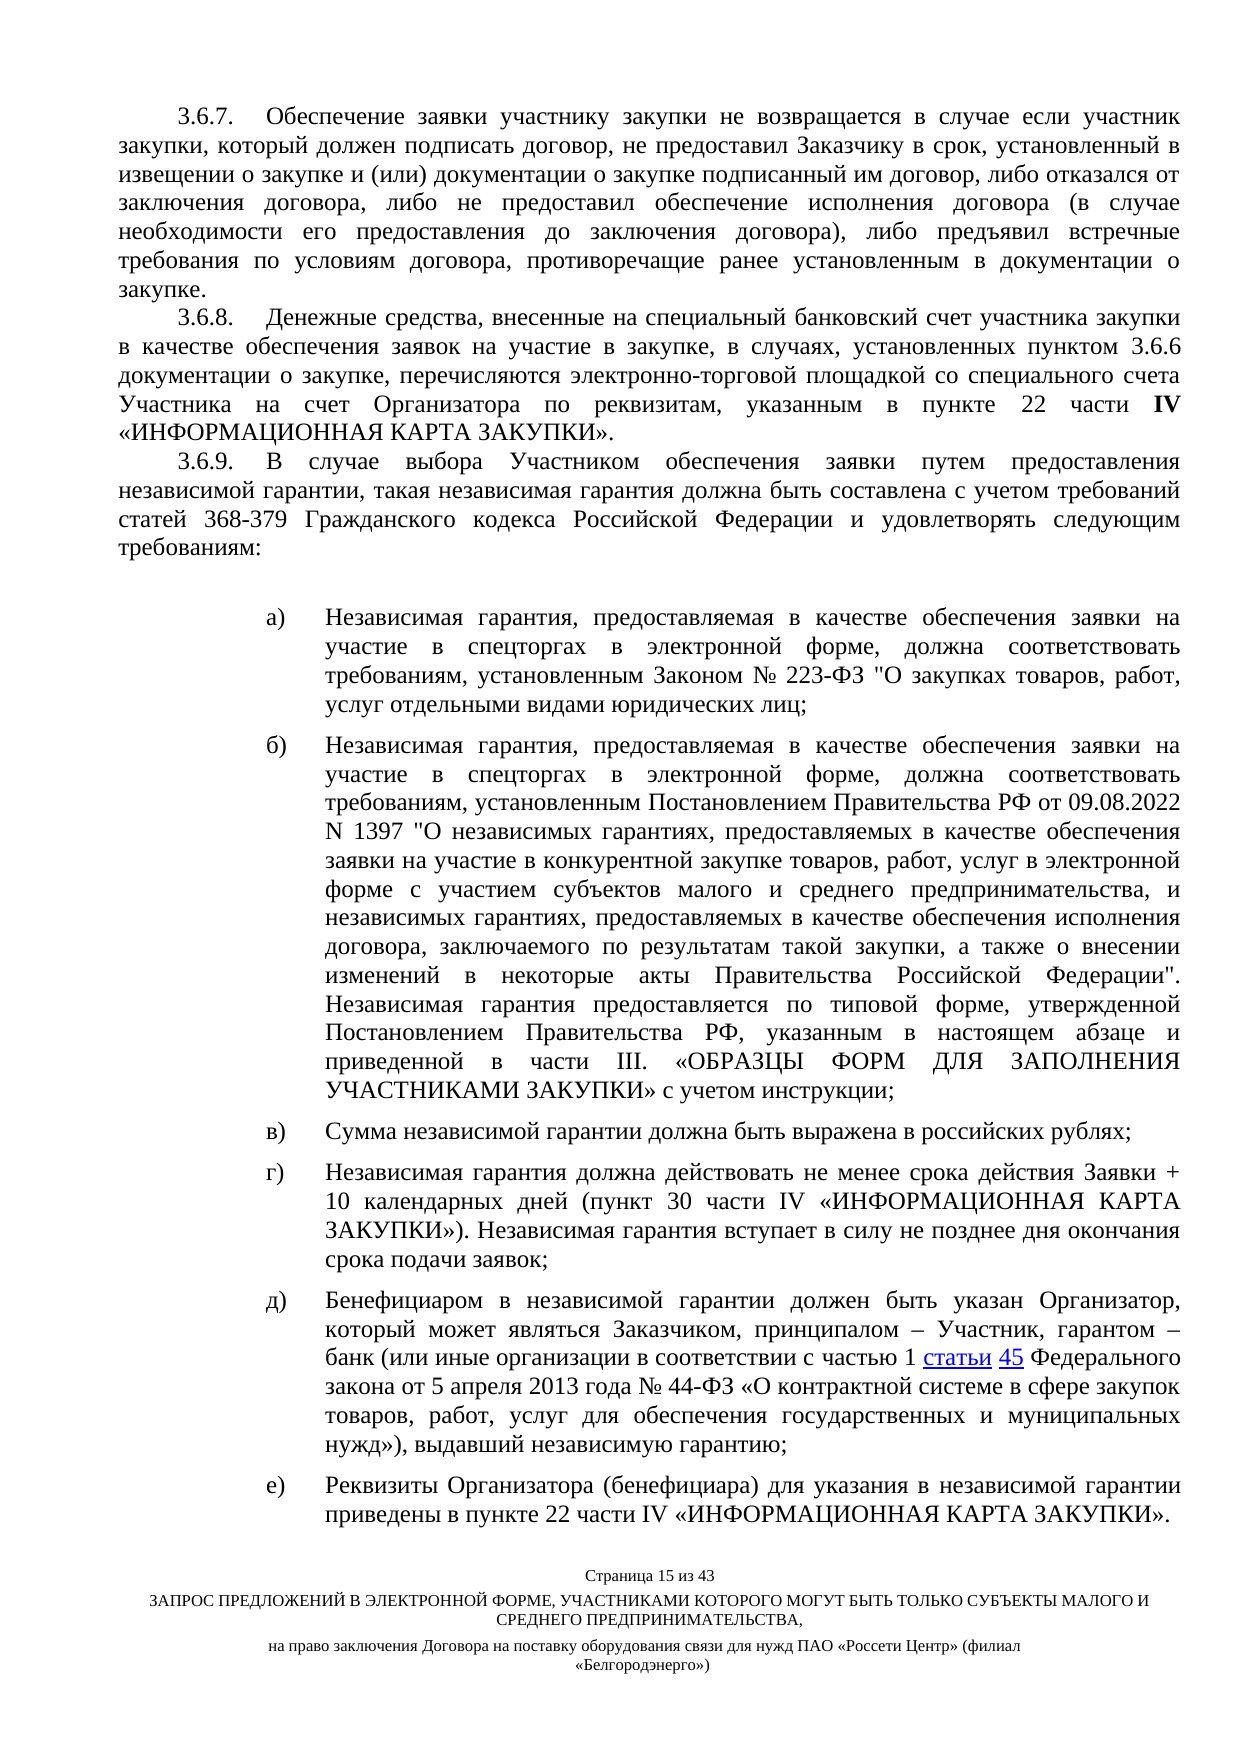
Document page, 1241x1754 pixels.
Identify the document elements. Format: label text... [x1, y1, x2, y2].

list Бенефициаром в независимой гарантии должен быть указан Организатор, который может являться Заказчиком, принципалом – Участник, гарантом – банк (или иные организации в соответствии с частью 1 статьи 45 Федерального закона от 5 апреля 2013 года № 44-ФЗ «О контрактной системе в сфере закупок товаров, работ, услуг для обеспечения государственных и муниципальных нужд»), выдавший независимую гарантию; [266, 1285, 1181, 1457]
list Независимая гарантия, предоставляемая в качестве обеспечения заявки на участие в спецторгах в электронной форме, должна соответствовать требованиям, установленным Законом № 223-ФЗ "О закупках товаров, работ, услуг отдельными видами юридических лиц; [266, 602, 1181, 717]
list Сумма независимой гарантии должна быть выражена в российских рублях; [266, 1116, 1181, 1145]
subtitle Денежные средства, внесенные на специальный банковский счет участника закупки в качестве обеспечения заявок на участие в закупке, в случаях, установленных пунктом 3.6.6 документации о закупке, перечисляются электронно-торговой площадкой со специального счета Участника на счет Организатора по реквизитам, указанным в пункте 22 части IV «ИНФОРМАЦИОННАЯ КАРТА ЗАКУПКИ». [118, 302, 1181, 446]
subtitle В случае выбора Участником обеспечения заявки путем предоставления независимой гарантии, такая независимая гарантия должна быть составлена с учетом требований статей 368-379 Гражданского кодекса Российской Федерации и удовлетворять следующим требованиям: [118, 446, 1181, 561]
list Реквизиты Организатора (бенефициара) для указания в независимой гарантии приведены в пункте 22 части IV «ИНФОРМАЦИОННАЯ КАРТА ЗАКУПКИ». [266, 1470, 1181, 1527]
subtitle Обеспечение заявки участнику закупки не возвращается в случае если участник закупки, который должен подписать договор, не предоставил Заказчику в срок, установленный в извещении о закупке и (или) документации о закупке подписанный им договор, либо отказался от заключения договора, либо не предоставил обеспечение исполнения договора (в случае необходимости его предоставления до заключения договора), либо предъявил встречные требования по условиям договора, противоречащие ранее установленным в документации о закупке. [118, 101, 1181, 302]
list Независимая гарантия, предоставляемая в качестве обеспечения заявки на участие в спецторгах в электронной форме, должна соответствовать требованиям, установленным Постановлением Правительства РФ от 09.08.2022 N 1397 "О независимых гарантиях, предоставляемых в качестве обеспечения заявки на участие в конкурентной закупке товаров, работ, услуг в электронной форме с участием субъектов малого и среднего предпринимательства, и независимых гарантиях, предоставляемых в качестве обеспечения исполнения договора, заключаемого по результатам такой закупки, а также о внесении изменений в некоторые акты Правительства Российской Федерации". Независимая гарантия предоставляется по типовой форме, утвержденной Постановлением Правительства РФ, указанным в настоящем абзаце и приведенной в части III. «ОБРАЗЦЫ ФОРМ ДЛЯ ЗАПОЛНЕНИЯ УЧАСТНИКАМИ ЗАКУПКИ» с учетом инструкции; [266, 730, 1181, 1104]
list Независимая гарантия должна действовать не менее срока действия Заявки + 10 календарных дней (пункт 30 части IV «ИНФОРМАЦИОННАЯ КАРТА ЗАКУПКИ»). Независимая гарантия вступает в силу не позднее дня окончания срока подачи заявок; [266, 1157, 1181, 1272]
